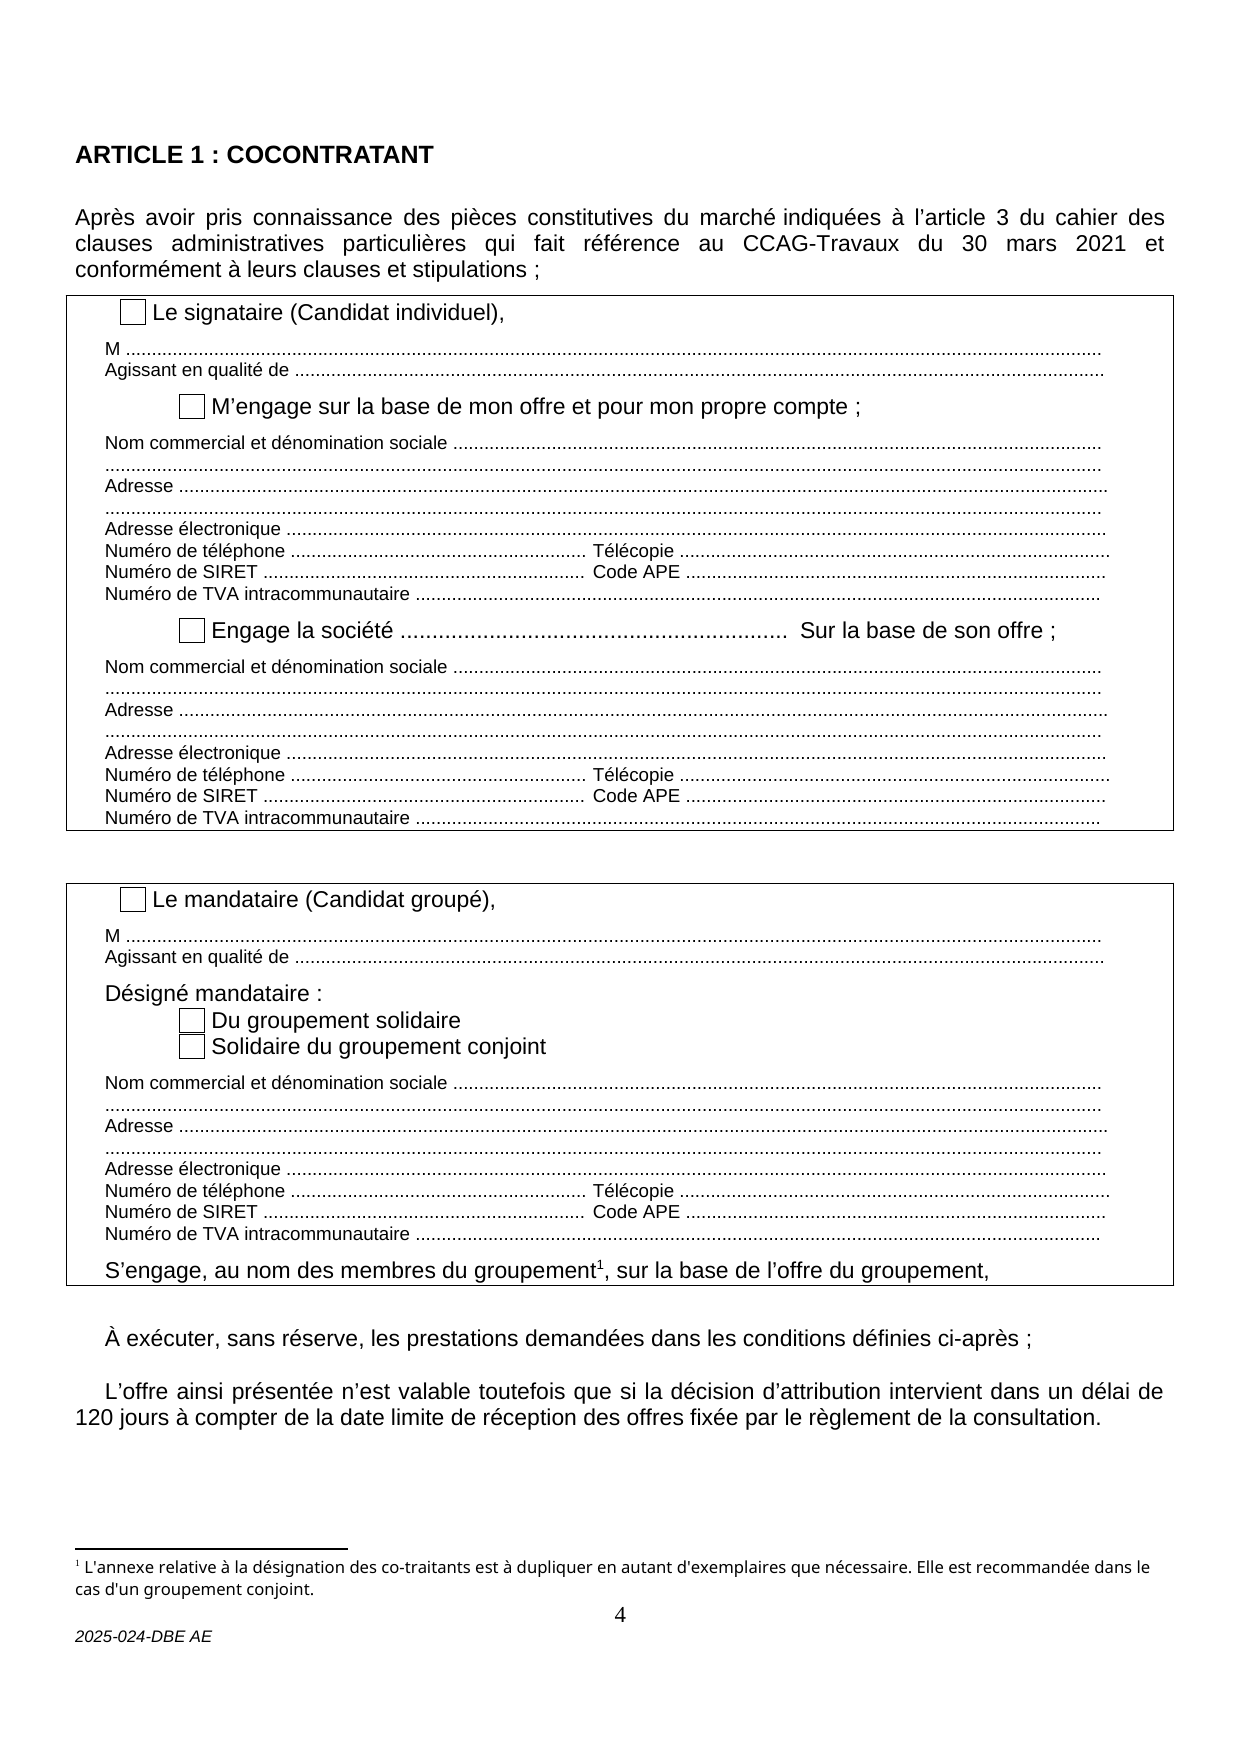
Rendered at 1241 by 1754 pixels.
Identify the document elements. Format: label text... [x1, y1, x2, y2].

text Adresse ................................................................................................................................................................................... [75, 699, 1165, 720]
text Numéro de TVA intracommunautaire .................................................................................................................................... [67, 803, 1173, 830]
text Nom commercial et dénomination sociale ............................................................................................................................. [67, 652, 1173, 677]
text ................................................................................................................................................................................................ [75, 1093, 1165, 1115]
text Solidaire du groupement conjoint [75, 1033, 1165, 1059]
text L’offre ainsi présentée n’est valable toutefois que si la décision d’attribution intervient dans un délai de 120 jours à compter de la date limite de réception des offres fixée par le règlement de la consultation. [75, 1378, 1165, 1431]
text ................................................................................................................................................................................................ [75, 677, 1165, 699]
text ................................................................................................................................................................................................ [75, 720, 1165, 742]
text M ............................................................................................................................................................................................ [67, 921, 1173, 946]
text Désigné mandataire : [67, 977, 1173, 1007]
text Numéro de téléphone ......................................................... Télécopie ................................................................................... [75, 763, 1165, 785]
text Numéro de SIRET .............................................................. Code APE ................................................................................. [75, 785, 1165, 803]
text Le signataire (Candidat individuel), [67, 296, 1173, 325]
text Du groupement solidaire [75, 1007, 1165, 1033]
text Numéro de SIRET .............................................................. Code APE ................................................................................. [75, 561, 1165, 583]
text Agissant en qualité de ............................................................................................................................................................ [75, 946, 1165, 968]
text Adresse électronique .............................................................................................................................................................. [75, 742, 1165, 763]
text Adresse ................................................................................................................................................................................... [75, 1115, 1165, 1136]
text Numéro de TVA intracommunautaire .................................................................................................................................... [75, 1223, 1165, 1244]
text Adresse électronique .............................................................................................................................................................. [75, 518, 1165, 539]
text Le mandataire (Candidat groupé), [67, 884, 1173, 912]
text S’engage, au nom des membres du groupement, sur la base de l’offre du groupement, [67, 1254, 1173, 1285]
text Adresse électronique .............................................................................................................................................................. [75, 1158, 1165, 1179]
text Après avoir pris connaissance des pièces constitutives du marché indiquées à l’article 3 du cahier des clauses administratives particulières qui fait référence au CCAG-Travaux du 30 mars 2021 et conformément à leurs clauses et stipulations ; [75, 204, 1165, 283]
text M’engage sur la base de mon offre et pour mon propre compte ; [67, 390, 1173, 419]
text Nom commercial et dénomination sociale ............................................................................................................................. [67, 429, 1173, 453]
text Numéro de TVA intracommunautaire .................................................................................................................................... [75, 583, 1165, 604]
text Numéro de téléphone ......................................................... Télécopie ................................................................................... [75, 1179, 1165, 1201]
text À exécuter, sans réserve, les prestations demandées dans les conditions définies ci-après ; [75, 1325, 1165, 1351]
text ................................................................................................................................................................................................ [75, 496, 1165, 518]
text Nom commercial et dénomination sociale ............................................................................................................................. [67, 1069, 1173, 1093]
subtitle ARTICLE 1 : COCONTRATANT [75, 140, 1165, 169]
text M ............................................................................................................................................................................................ [67, 334, 1173, 359]
text Adresse ................................................................................................................................................................................... [75, 475, 1165, 496]
text ................................................................................................................................................................................................ [75, 453, 1165, 475]
text Numéro de SIRET .............................................................. Code APE ................................................................................. [75, 1201, 1165, 1223]
text Numéro de téléphone ......................................................... Télécopie ................................................................................... [75, 539, 1165, 561]
text Agissant en qualité de ............................................................................................................................................................ [75, 359, 1165, 380]
text ................................................................................................................................................................................................ [75, 1136, 1165, 1158]
text Engage la société ............................................................. Sur la base de son offre ; [67, 614, 1173, 643]
